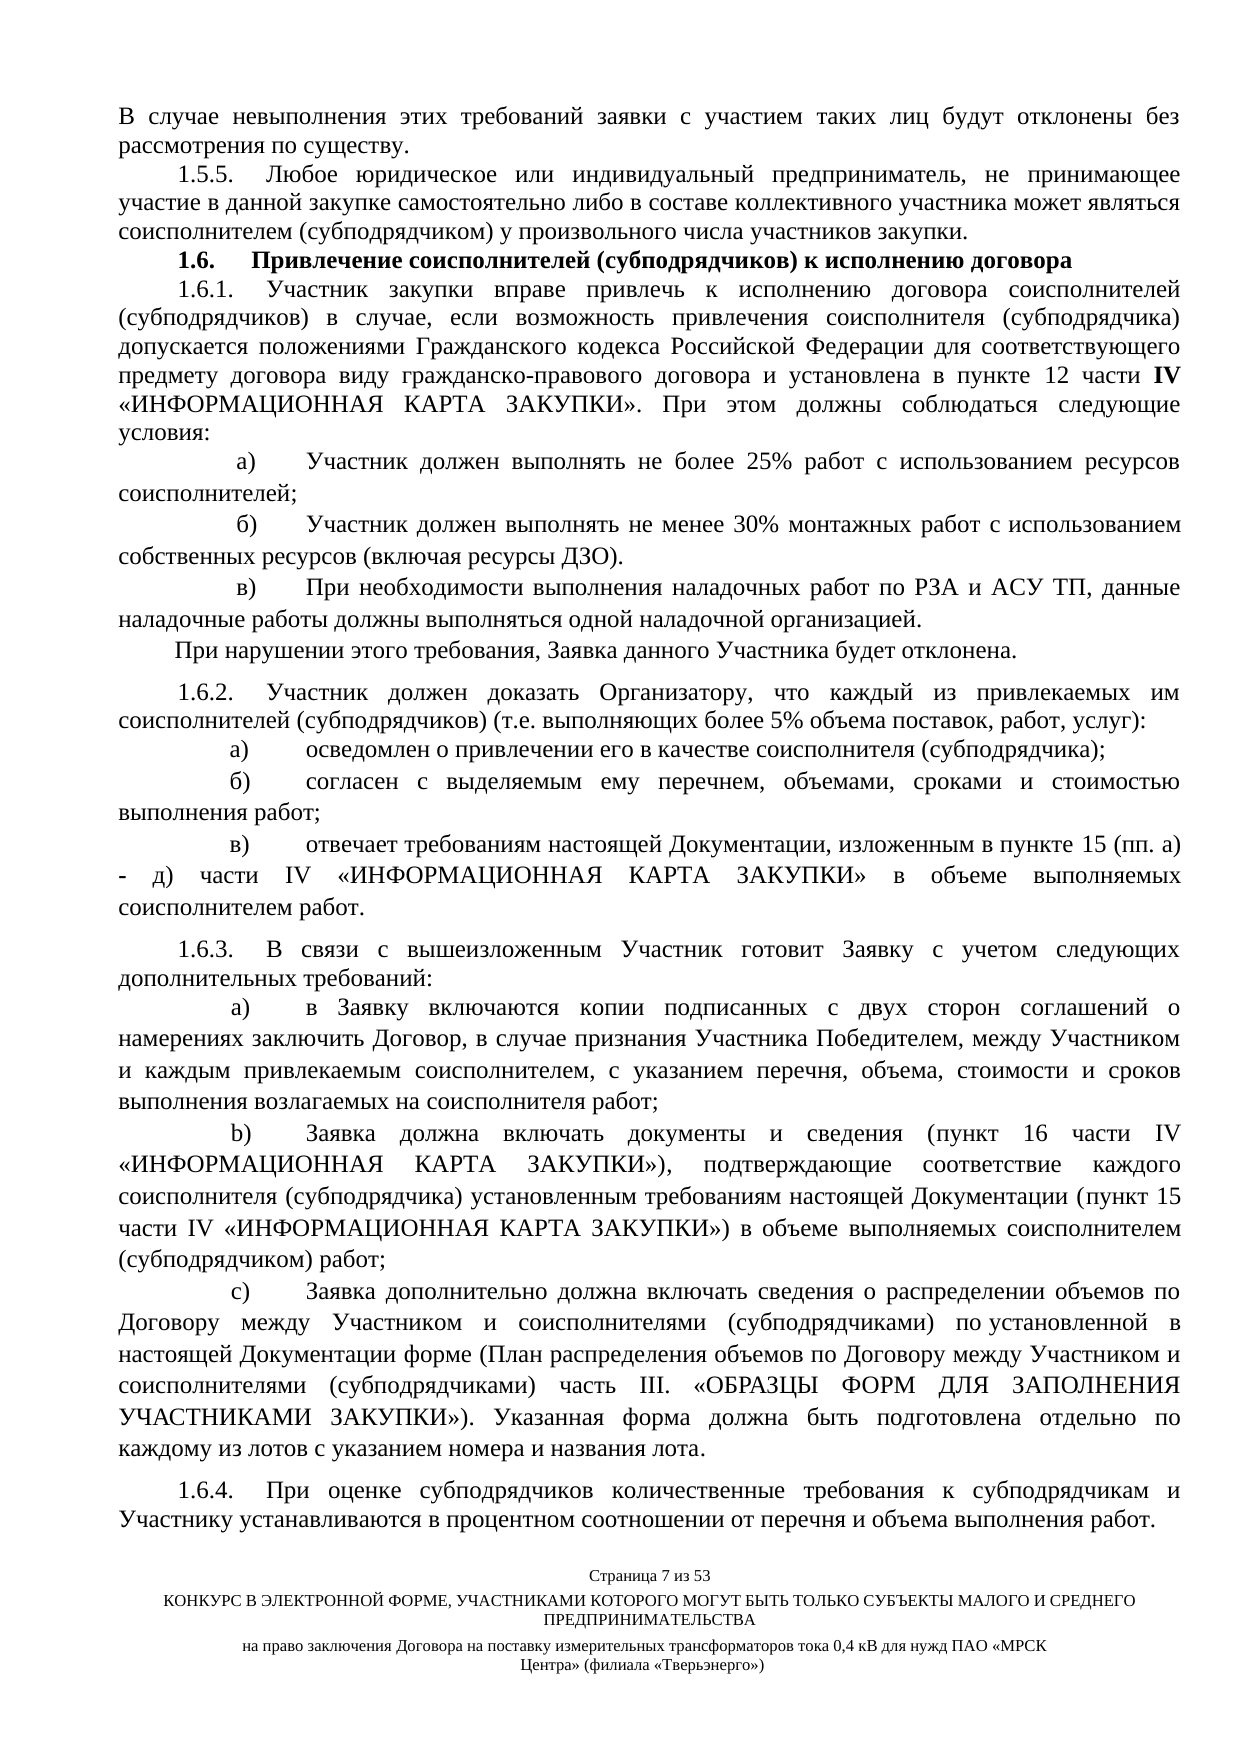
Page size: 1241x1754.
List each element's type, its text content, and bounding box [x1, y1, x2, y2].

subtitle Привлечение соисполнителей (субподрядчиков) к исполнению договора [118, 245, 1181, 274]
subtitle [118, 101, 1181, 159]
list При необходимости выполнения наладочных работ по РЗА и АСУ ТП, данные наладочные работы должны выполняться одной наладочной организацией. [118, 572, 1181, 633]
subtitle Участник должен доказать Организатору, что каждый из привлекаемых им соисполнителей (субподрядчиков) (т.е. выполняющих более 5% объема поставок, работ, услуг): [118, 677, 1181, 734]
subtitle Участник закупки вправе привлечь к исполнению договора соисполнителей (субподрядчиков) в случае, если возможность привлечения соисполнителя (субподрядчика) допускается положениями Гражданского кодекса Российской Федерации для соответствующего предмету договора виду гражданско-правового договора и установлена в пункте 12 части IV «ИНФОРМАЦИОННАЯ КАРТА ЗАКУПКИ». При этом должны соблюдаться следующие условия: [118, 274, 1181, 446]
subtitle При оценке субподрядчиков количественные требования к субподрядчикам и Участнику устанавливаются в процентном соотношении от перечня и объема выполнения работ. [118, 1476, 1181, 1533]
list осведомлен о привлечении его в качестве соисполнителя (субподрядчика); [118, 734, 1181, 763]
list отвечает требованиям настоящей Документации, изложенным в пункте 15 (пп. а) - д) части IV «ИНФОРМАЦИОННАЯ КАРТА ЗАКУПКИ» в объеме выполняемых соисполнителем работ. [118, 829, 1181, 921]
list в Заявку включаются копии подписанных с двух сторон соглашений о намерениях заключить Договор, в случае признания Участника Победителем, между Участником и каждым привлекаемым соисполнителем, с указанием перечня, объема, стоимости и сроков выполнения возлагаемых на соисполнителя работ; [118, 992, 1181, 1115]
list Участник должен выполнять не более 25% работ c использованием ресурсов соисполнителей; [118, 446, 1181, 507]
list Участник должен выполнять не менее 30% монтажных работ c использованием собственных ресурсов (включая ресурсы ДЗО). [118, 509, 1181, 570]
text При нарушении этого требования, Заявка данного Участника будет отклонена. [174, 636, 1181, 664]
subtitle В связи с вышеизложенным Участник готовит Заявку с учетом следующих дополнительных требований: [118, 934, 1181, 992]
list Заявка дополнительно должна включать сведения о распределении объемов по Договору между Участником и соисполнителями (субподрядчиками) по установленной в настоящей Документации форме (План распределения объемов по Договору между Участником и соисполнителями (субподрядчиками) часть III. «ОБРАЗЦЫ ФОРМ ДЛЯ ЗАПОЛНЕНИЯ УЧАСТНИКАМИ ЗАКУПКИ»). Указанная форма должна быть подготовлена отдельно по каждому из лотов с указанием номера и названия лота. [118, 1276, 1181, 1462]
list согласен с выделяемым ему перечнем, объемами, сроками и стоимостью выполнения работ; [118, 766, 1181, 826]
list Заявка должна включать документы и сведения (пункт 16 части IV «ИНФОРМАЦИОННАЯ КАРТА ЗАКУПКИ»), подтверждающие соответствие каждого соисполнителя (субподрядчика) установленным требованиям настоящей Документации (пункт 15 части IV «ИНФОРМАЦИОННАЯ КАРТА ЗАКУПКИ») в объеме выполняемых соисполнителем (субподрядчиком) работ; [118, 1118, 1181, 1273]
subtitle Любое юридическое или индивидуальный предприниматель, не принимающее участие в данной закупке самостоятельно либо в составе коллективного участника может являться соисполнителем (субподрядчиком) у произвольного числа участников закупки. [118, 159, 1181, 245]
